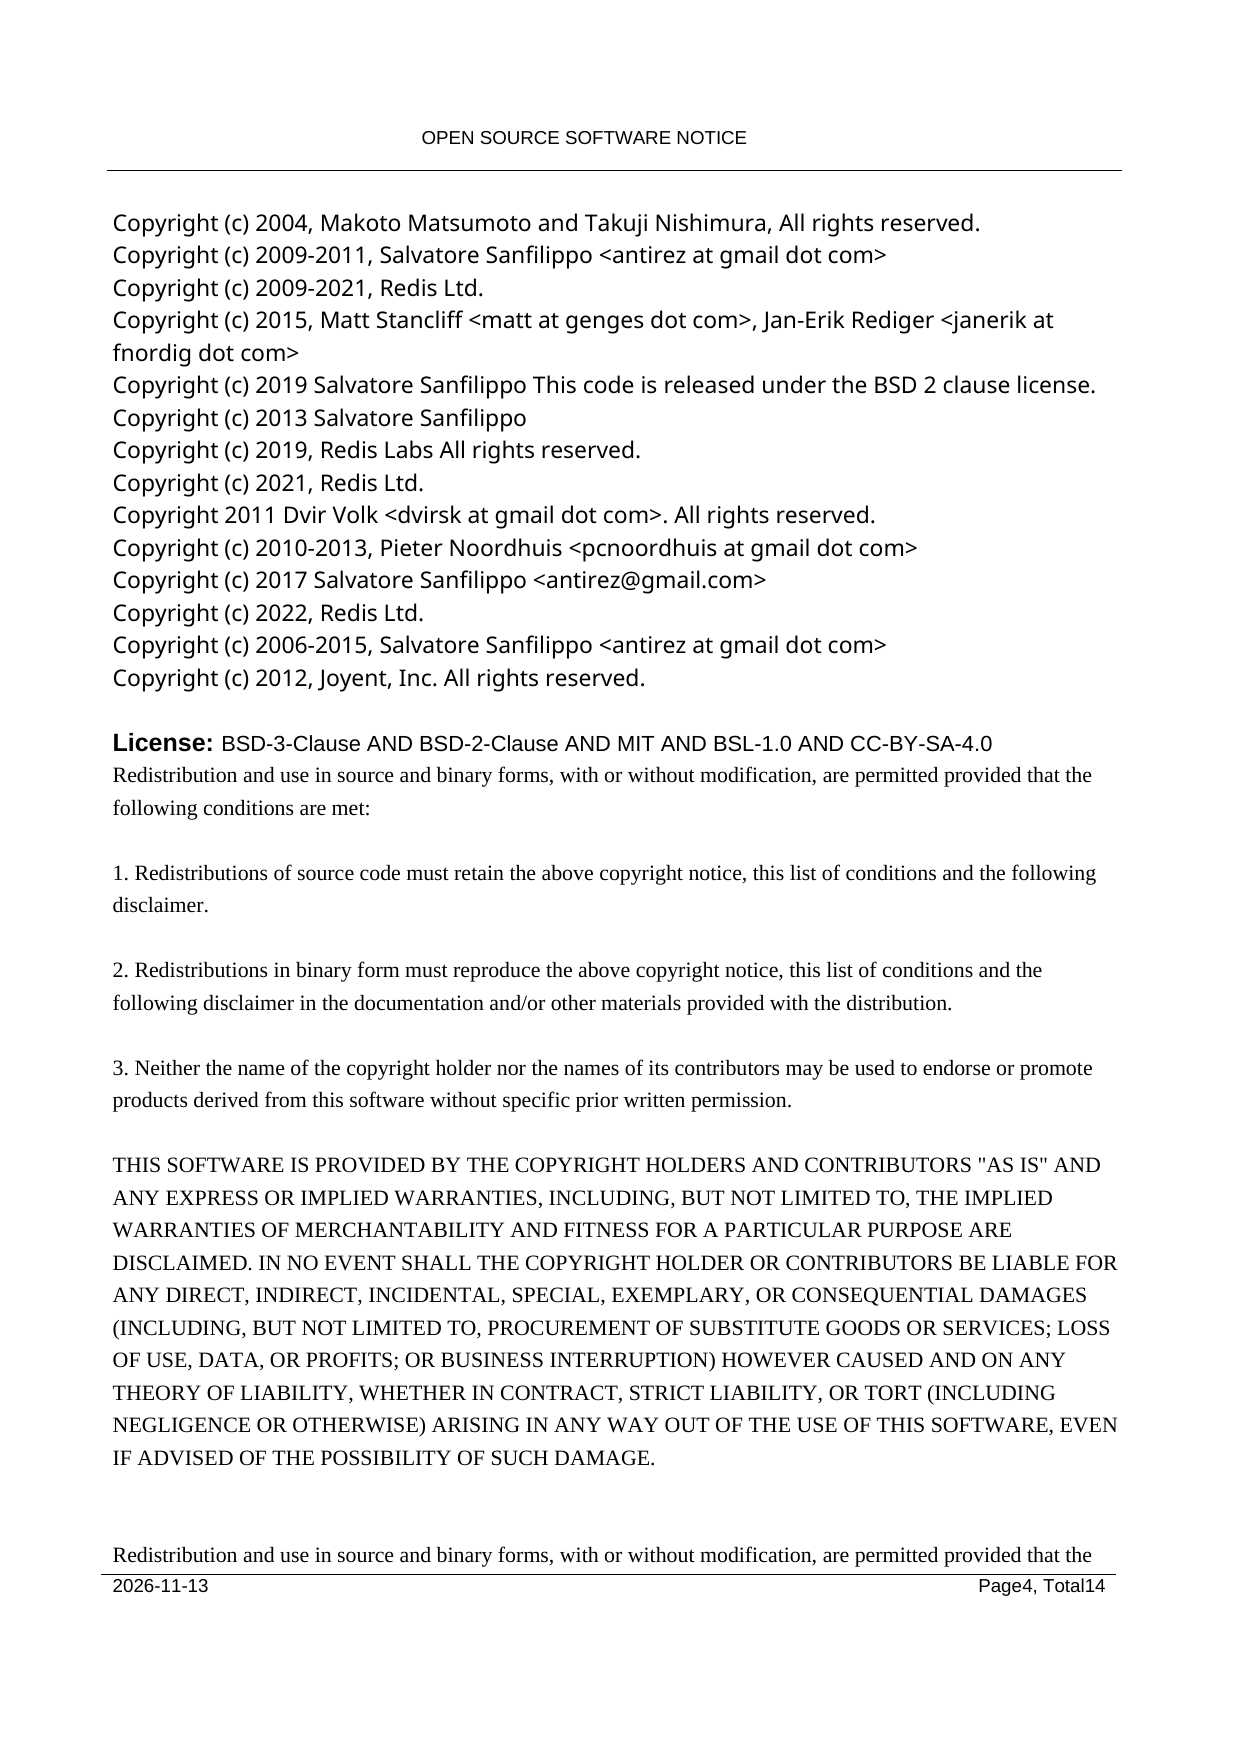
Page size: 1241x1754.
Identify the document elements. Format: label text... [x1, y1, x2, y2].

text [112, 759, 1128, 1571]
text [112, 206, 1128, 726]
text License: BSD-3-Clause AND BSD-2-Clause AND MIT AND BSL-1.0 AND CC-BY-SA-4.0 [112, 726, 1128, 759]
